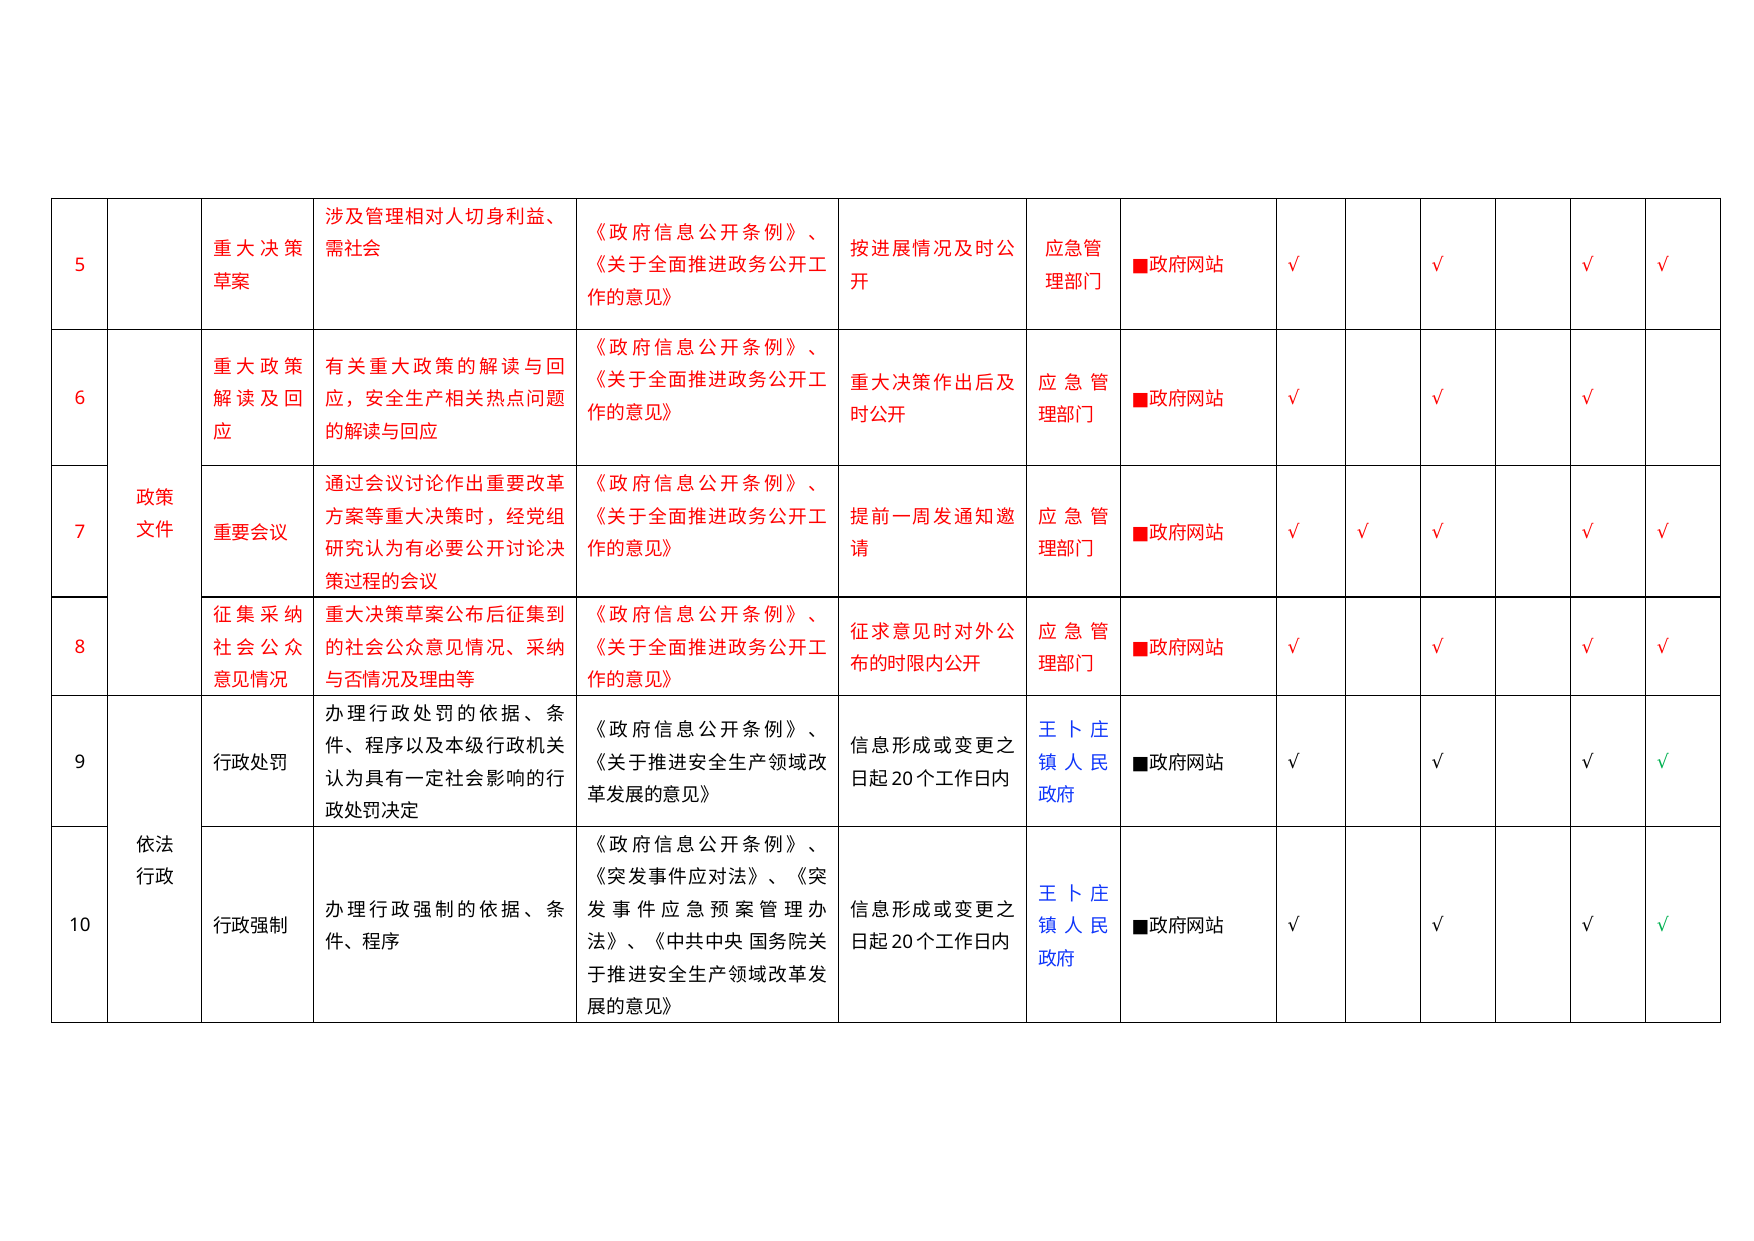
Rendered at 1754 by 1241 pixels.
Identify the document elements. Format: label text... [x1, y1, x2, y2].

table_cell 《政府信息公开条例》、《关于全面推进政务公开工作的意见》 [577, 199, 838, 329]
table_cell √ [1646, 199, 1720, 329]
table_cell 信息形成或变更之日起20个工作日内 [839, 696, 1026, 826]
table_cell 重大政策解读及回应 [202, 330, 313, 465]
table_cell 办理行政强制的依据、条件、程序 [314, 827, 576, 1022]
table_cell √ [1571, 199, 1645, 329]
table_cell 王卜庄镇人民政府 [1027, 696, 1120, 826]
table_cell √ [1421, 466, 1495, 596]
table_cell √ [1571, 827, 1645, 1022]
table_cell √ [1277, 330, 1345, 465]
table_cell 按进展情况及时公开 [839, 199, 1026, 329]
table_cell 重大决策草案公布后征集到的社会公众意见情况、采纳与否情况及理由等 [314, 598, 576, 695]
table_cell 信息形成或变更之日起20个工作日内 [839, 827, 1026, 1022]
table_cell ■政府网站 [1121, 466, 1276, 596]
table_cell √ [1421, 696, 1495, 826]
table_cell [1346, 827, 1420, 1022]
table_cell 重要会议 [202, 466, 313, 596]
table_cell √ [1277, 598, 1345, 695]
table_cell 征求意见时对外公布的时限内公开 [839, 598, 1026, 695]
table_cell ■政府网站 [1121, 199, 1276, 329]
table_cell √ [1571, 330, 1645, 465]
table_cell 行政处罚 [202, 696, 313, 826]
table_cell √ [1646, 466, 1720, 596]
table_cell 《政府信息公开条例》、《关于全面推进政务公开工作的意见》 [577, 598, 838, 695]
table_cell 《政府信息公开条例》、《关于推进安全生产领域改革发展的意见》 [577, 696, 838, 826]
table_cell 《政府信息公开条例》、《关于全面推进政务公开工作的意见》 [577, 466, 838, 596]
table_cell [1346, 696, 1420, 826]
table_cell √ [1277, 199, 1345, 329]
table_cell √ [1277, 827, 1345, 1022]
table_cell [1646, 330, 1720, 465]
table_cell 5 [52, 199, 107, 329]
table_cell √ [1421, 330, 1495, 465]
table_cell √ [1421, 598, 1495, 695]
table_cell 涉及管理相对人切身利益、需社会 [314, 199, 576, 329]
table_cell 6 [52, 330, 107, 465]
table_cell [1496, 827, 1570, 1022]
table_cell 征集采纳社会公众意见情况 [202, 598, 313, 695]
table_cell [1496, 598, 1570, 695]
table_cell 9 [52, 696, 107, 826]
table_cell [1496, 199, 1570, 329]
table_cell √ [1646, 827, 1720, 1022]
table_cell 办理行政处罚的依据、条件、程序以及本级行政机关认为具有一定社会影响的行政处罚决定 [314, 696, 576, 826]
table_cell [1346, 330, 1420, 465]
table_cell [1346, 199, 1420, 329]
table_cell 应急管理部门 [1027, 598, 1120, 695]
table_cell [1496, 466, 1570, 596]
table_cell 行政强制 [202, 827, 313, 1022]
table_cell ■政府网站 [1121, 696, 1276, 826]
table_cell 政策 文件 [108, 330, 201, 695]
table_cell √ [1346, 466, 1420, 596]
table_cell [1496, 696, 1570, 826]
table_cell 通过会议讨论作出重要改革方案等重大决策时，经党组研究认为有必要公开讨论决策过程的会议 [314, 466, 576, 596]
table_cell 重大决策草案 [202, 199, 313, 329]
table_cell √ [1646, 598, 1720, 695]
table_cell 10 [52, 827, 107, 1022]
table_cell 7 [52, 466, 107, 596]
table_cell √ [1571, 466, 1645, 596]
table_cell √ [1277, 696, 1345, 826]
table_cell √ [1421, 827, 1495, 1022]
table_cell 王卜庄镇人民政府 [1027, 827, 1120, 1022]
table_cell √ [1571, 696, 1645, 826]
table_cell 《政府信息公开条例》、《突发事件应对法》、《突发事件应急预案管理办法》、《中共中央 国务院关于推进安全生产领域改革发展的意见》 [577, 827, 838, 1022]
table_cell 应急管理部门 [1027, 199, 1120, 329]
table_cell ■政府网站 [1121, 330, 1276, 465]
table_cell √ [1421, 199, 1495, 329]
table_cell [1346, 598, 1420, 695]
table_cell 依法 行政 [108, 696, 201, 1022]
table_cell 提前一周发通知邀请 [839, 466, 1026, 596]
table_cell 《政府信息公开条例》、《关于全面推进政务公开工作的意见》 [577, 330, 838, 465]
table_cell ■政府网站 [1121, 598, 1276, 695]
table_cell √ [1571, 598, 1645, 695]
table_cell 8 [52, 598, 107, 695]
table_cell 重大决策作出后及时公开 [839, 330, 1026, 465]
table_cell √ [1277, 466, 1345, 596]
table_cell [1496, 330, 1570, 465]
table_cell 应急管理部门 [1027, 330, 1120, 465]
table_cell ■政府网站 [1121, 827, 1276, 1022]
table_cell 有关重大政策的解读与回应，安全生产相关热点问题的解读与回应 [314, 330, 576, 465]
table_cell √ [1646, 696, 1720, 826]
table_cell 应急管理部门 [1027, 466, 1120, 596]
